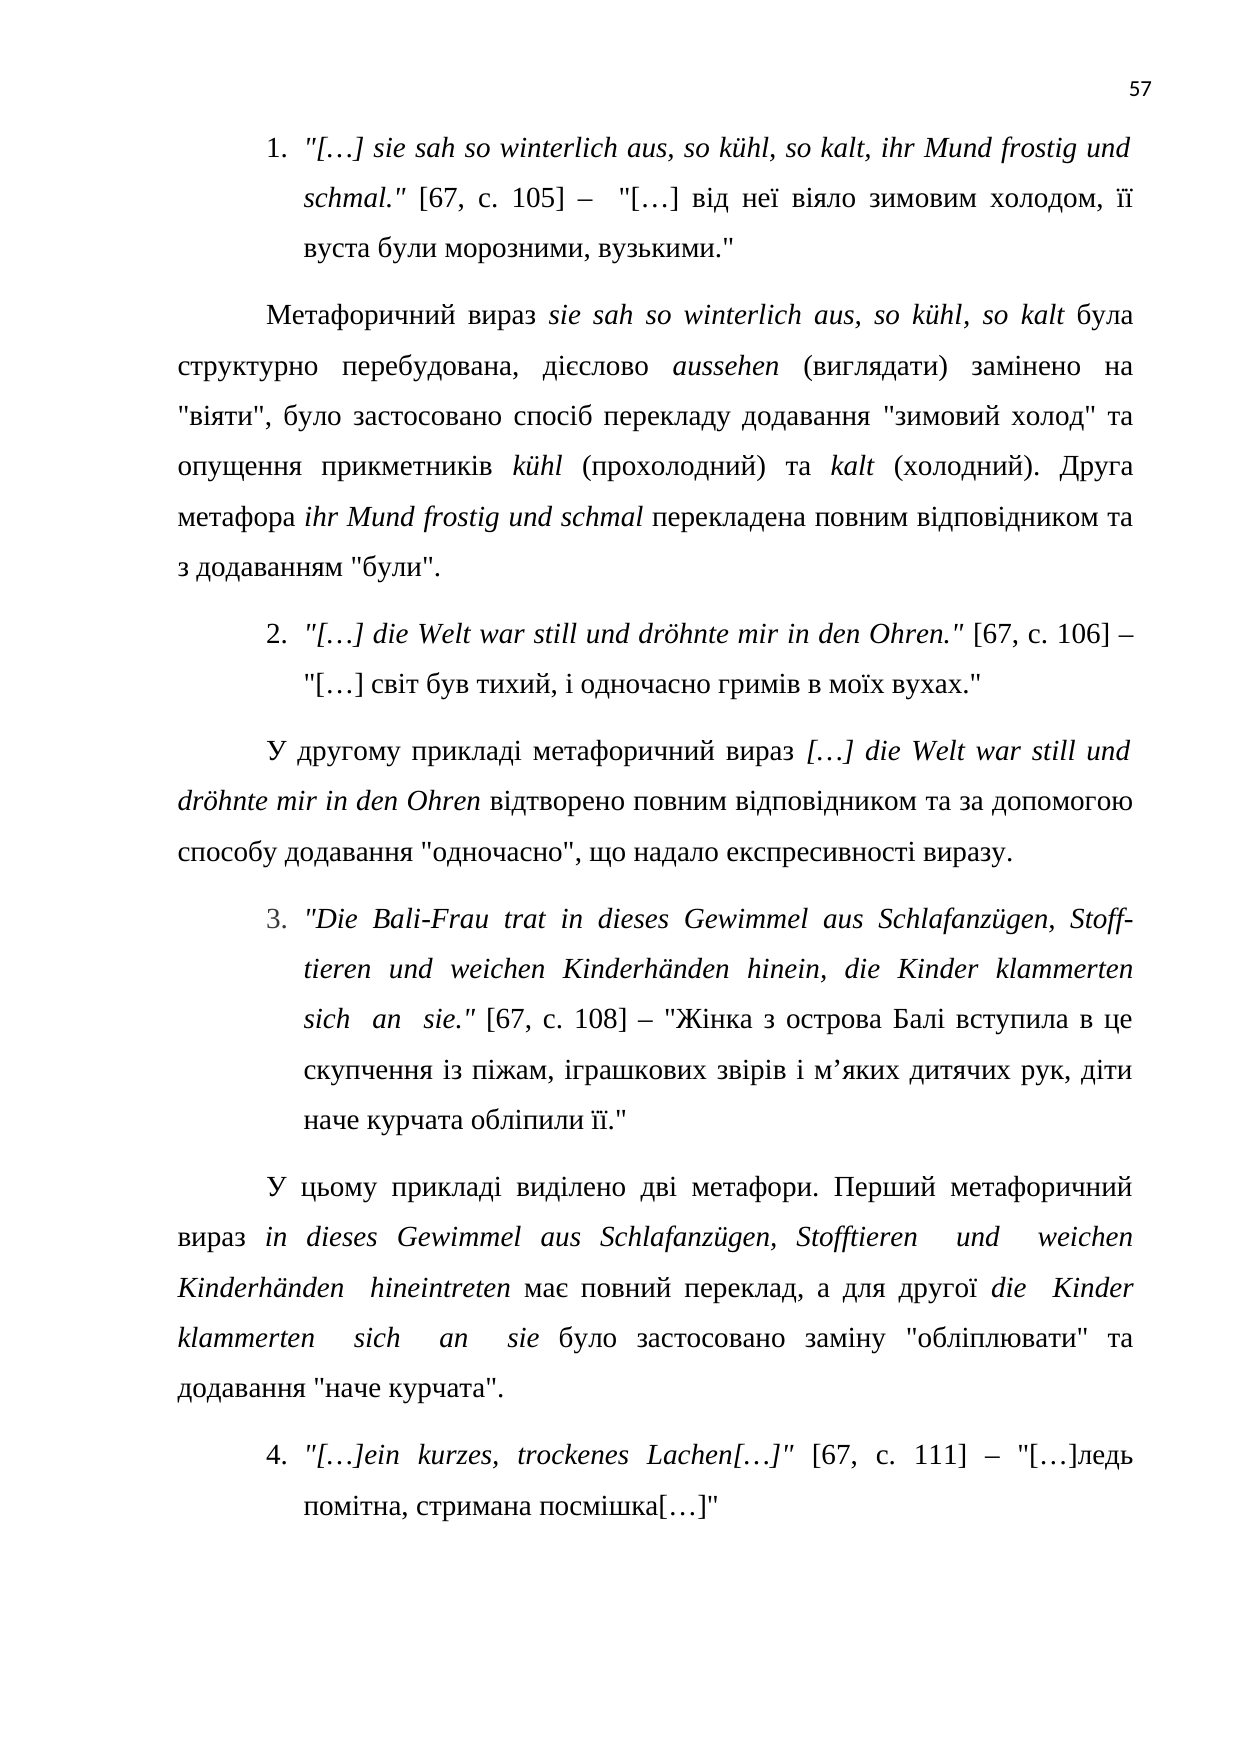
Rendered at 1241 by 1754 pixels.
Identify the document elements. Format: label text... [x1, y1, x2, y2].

list "[…] die Welt war still und dröhnte mir in den Ohren." [67, с. 106] – "[…] світ був тихий, і одночасно гримів в моїх вухах." [266, 616, 1133, 700]
text У цьому прикладі виділено дві метафори. Перший метафоричний вираз in dieses Gewimmel aus Schlafanzügen, Stofftieren und weichen Kinderhänden hineintreten має повний переклад, а для другої die Kinder klammerten sich an sie було застосовано заміну "обліплювати" та додавання "наче курчата". [177, 1169, 1133, 1404]
list "[…] sie sah so winterlich aus, so kühl, so kalt, ihr Mund frostig und schmal." [67, с. 105] – "[…] від неї віяло зимовим холодом, її вуста були морозними, вузькими." [266, 130, 1133, 264]
text У другому прикладі метафоричний вираз […] die Welt war still und dröhnte mir in den Ohren відтворено повним відповідником та за допомогою способу додавання "одночасно", що надало експресивності виразу. [177, 733, 1133, 867]
text Метафоричний вираз sie sah so winterlich aus, so kühl, so kalt була структурно перебудована, дієслово aussehen (виглядати) замінено на "віяти", було застосовано спосіб перекладу додавання "зимовий холод" та опущення прикметників kühl (прохолодний) та kalt (холодний). Друга метафора ihr Mund frostig und schmal перекладена повним відповідником та з додаванням "були". [177, 297, 1133, 582]
list "[…]ein kurzes, trockenes Lachen[…]" [67, с. 111] – "[…]ледь помітна, стримана посмішка[…]" [266, 1437, 1133, 1521]
list "Die Bali-Frau trat in dieses Gewimmel aus Schlafanzügen, Stofftieren und weichen Kinderhänden hinein, die Kinder klammerten sich an sie." [67, с. 108] – "Жінка з острова Балі вступила в це скупчення із піжам, іграшкових звірів і м’яких дитячих рук, діти наче курчата обліпили її." [266, 901, 1133, 1136]
